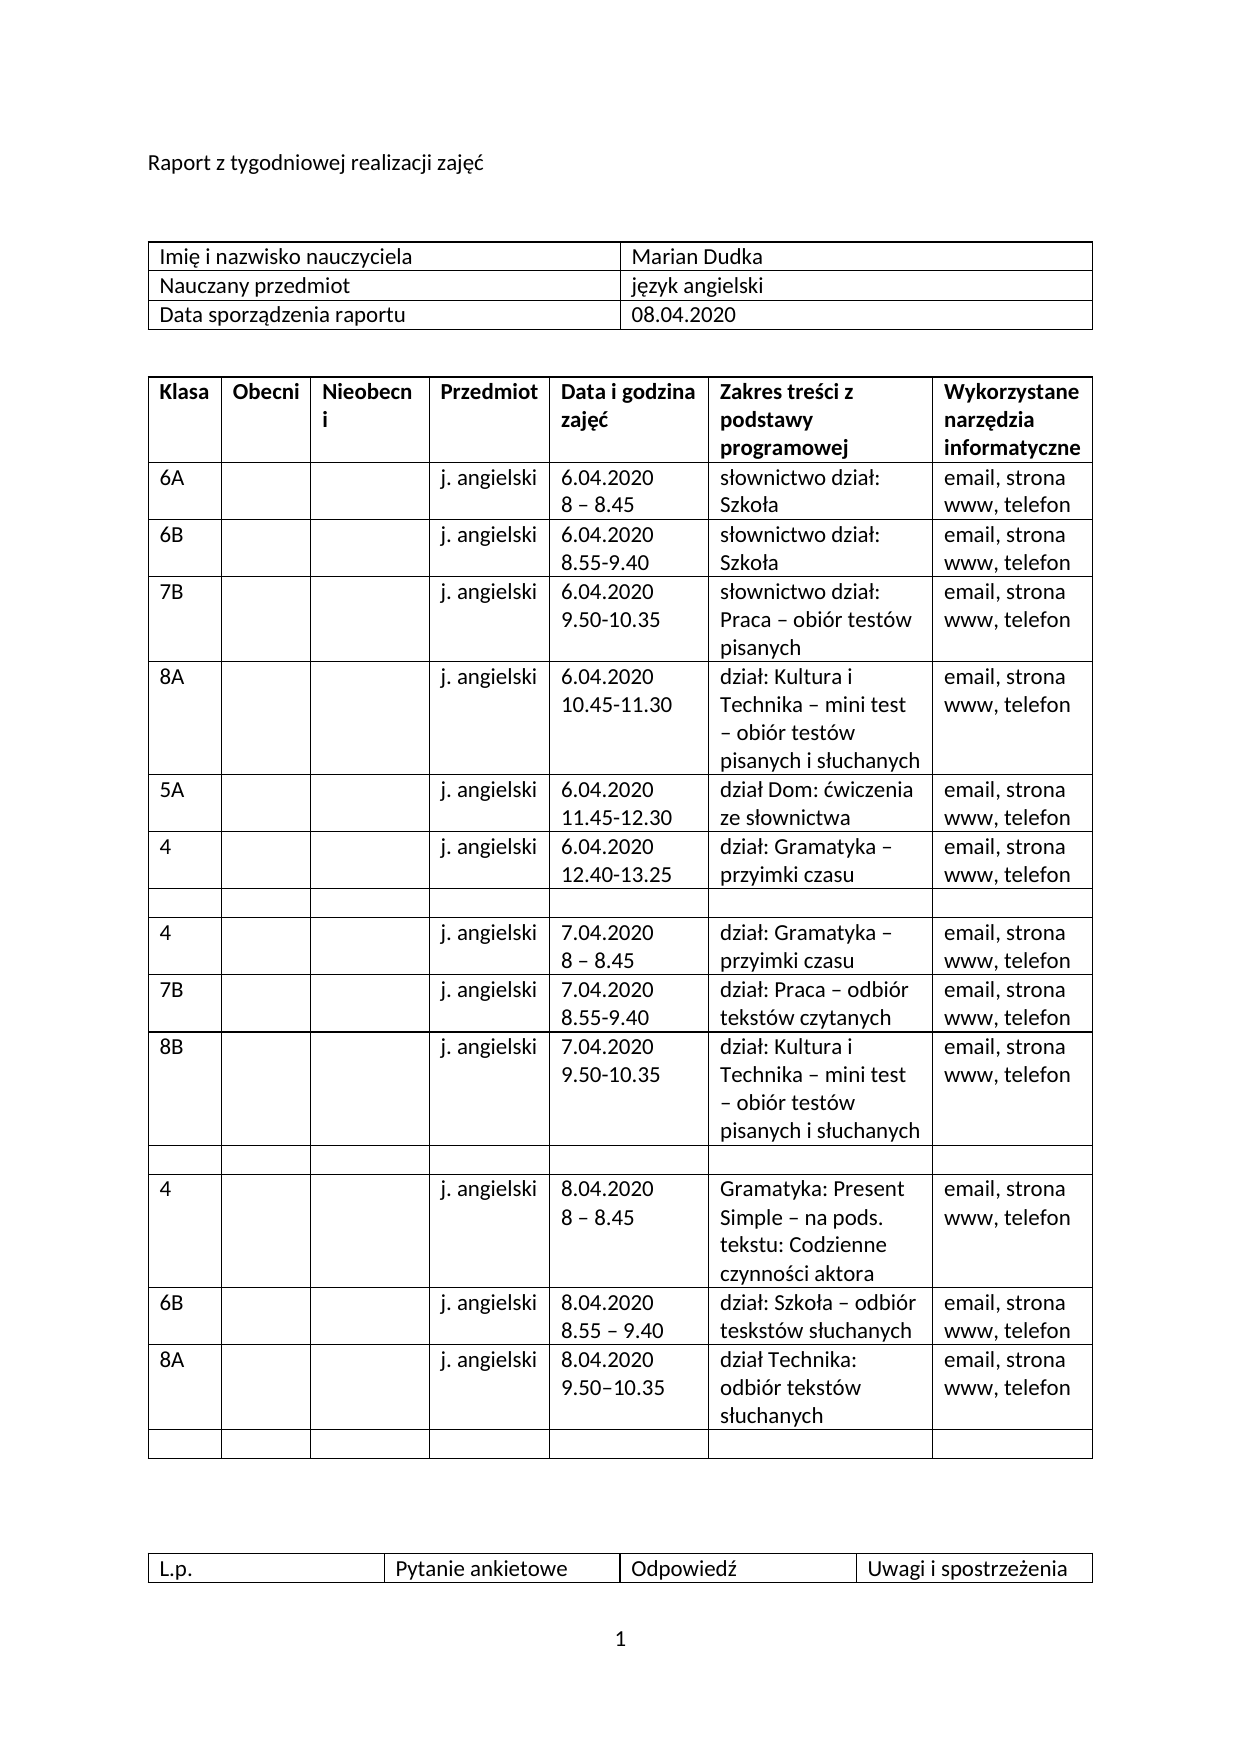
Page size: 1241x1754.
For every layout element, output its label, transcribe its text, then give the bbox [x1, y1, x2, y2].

table_cell [311, 1175, 429, 1287]
table_cell [311, 1033, 429, 1144]
table_cell j. angielski [430, 520, 549, 576]
table_cell 6.04.2020 9.50-10.35 [550, 577, 708, 661]
table_cell dział Dom: ćwiczenia ze słownictwa [709, 775, 932, 831]
table_cell Nauczany przedmiot [149, 271, 620, 299]
table_header Zakres treści z podstawy programowej [709, 378, 932, 462]
table_cell [222, 577, 310, 661]
table_cell 6.04.2020 8.55-9.40 [550, 520, 708, 576]
table_header Data i godzina zajęć [550, 378, 708, 462]
table_cell [311, 1430, 429, 1458]
text Raport z tygodniowej realizacji zajęć [148, 148, 1093, 176]
table_cell j. angielski [430, 1345, 549, 1429]
table_header Imię i nazwisko nauczyciela [149, 243, 620, 270]
table_cell [933, 889, 1092, 917]
table_header Przedmiot [430, 378, 549, 462]
table_cell email, strona www, telefon [933, 918, 1092, 974]
table_cell Data sporządzenia raportu [149, 301, 620, 328]
table_cell [933, 1146, 1092, 1173]
table_cell [222, 520, 310, 576]
table_cell [709, 1146, 932, 1173]
table_cell [222, 1146, 310, 1173]
table_cell słownictwo dział: Praca – obiór testów pisanych [709, 577, 932, 661]
table_cell email, strona www, telefon [933, 662, 1092, 774]
table_cell j. angielski [430, 775, 549, 831]
table_cell 6.04.2020 12.40-13.25 [550, 832, 708, 888]
table_cell 5A [149, 775, 221, 831]
table_cell [222, 1345, 310, 1429]
table_cell 4 [149, 832, 221, 888]
table_cell [311, 463, 429, 519]
table_cell [311, 1146, 429, 1173]
table_cell [430, 1146, 549, 1173]
table_header Marian Dudka [621, 243, 1092, 270]
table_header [621, 1554, 856, 1582]
table_cell [222, 1288, 310, 1344]
table_cell [311, 975, 429, 1031]
table_cell [550, 1146, 708, 1173]
table_cell [311, 520, 429, 576]
table_cell 4 [149, 918, 221, 974]
table_cell dział Technika: odbiór tekstów słuchanych [709, 1345, 932, 1429]
table_cell dział: Kultura i Technika – mini test – obiór testów pisanych i słuchanych [709, 662, 932, 774]
table_cell [222, 463, 310, 519]
table_cell 4 [149, 1175, 221, 1287]
table_cell dział: Gramatyka – przyimki czasu [709, 918, 932, 974]
table_cell [222, 832, 310, 888]
table_cell [222, 1033, 310, 1144]
table_header Obecni [222, 378, 310, 462]
table_cell email, strona www, telefon [933, 1288, 1092, 1344]
table_cell [709, 889, 932, 917]
table_cell [709, 1430, 932, 1458]
table_cell 7B [149, 975, 221, 1031]
table_cell email, strona www, telefon [933, 775, 1092, 831]
table_cell 8A [149, 662, 221, 774]
table_cell email, strona www, telefon [933, 1033, 1092, 1144]
table_cell 6A [149, 463, 221, 519]
table_cell 6B [149, 1288, 221, 1344]
table_cell [149, 889, 221, 917]
table_cell email, strona www, telefon [933, 577, 1092, 661]
table_cell [311, 889, 429, 917]
table_cell [311, 1345, 429, 1429]
table_cell email, strona www, telefon [933, 975, 1092, 1031]
table_cell [311, 577, 429, 661]
table_cell 8.04.2020 8 – 8.45 [550, 1175, 708, 1287]
table_cell [222, 775, 310, 831]
table_cell 7.04.2020 8 – 8.45 [550, 918, 708, 974]
table_cell [311, 918, 429, 974]
table_cell [311, 1288, 429, 1344]
table_cell [149, 1146, 221, 1173]
table_cell dział: Praca – odbiór tekstów czytanych [709, 975, 932, 1031]
table_cell 6.04.2020 10.45-11.30 [550, 662, 708, 774]
table_cell 7B [149, 577, 221, 661]
table_cell email, strona www, telefon [933, 832, 1092, 888]
table_cell j. angielski [430, 463, 549, 519]
table_cell dział: Szkoła – odbiór teskstów słuchanych [709, 1288, 932, 1344]
table_cell Gramatyka: Present Simple – na pods. tekstu: Codzienne czynności aktora [709, 1175, 932, 1287]
table_cell [311, 662, 429, 774]
table_cell j. angielski [430, 975, 549, 1031]
table_cell email, strona www, telefon [933, 520, 1092, 576]
table_cell j. angielski [430, 918, 549, 974]
table_cell słownictwo dział: Szkoła [709, 520, 932, 576]
table_cell [222, 975, 310, 1031]
table_cell j. angielski [430, 1175, 549, 1287]
table_cell j. angielski [430, 832, 549, 888]
table_cell język angielski [621, 271, 1092, 299]
table_cell [149, 1430, 221, 1458]
table_cell email, strona www, telefon [933, 1175, 1092, 1287]
table_cell 8B [149, 1033, 221, 1144]
table_cell 6B [149, 520, 221, 576]
table_cell [430, 889, 549, 917]
table_header Klasa [149, 378, 221, 462]
table_cell [933, 1430, 1092, 1458]
table_cell email, strona www, telefon [933, 1345, 1092, 1429]
table_cell [550, 1430, 708, 1458]
table_cell j. angielski [430, 1033, 549, 1144]
table_cell [430, 1430, 549, 1458]
table_cell email, strona www, telefon [933, 463, 1092, 519]
table_cell [222, 1430, 310, 1458]
table_cell [222, 662, 310, 774]
table_cell [550, 889, 708, 917]
table_cell 7.04.2020 8.55-9.40 [550, 975, 708, 1031]
table_header Nieobecni [311, 378, 429, 462]
table_cell dział: Kultura i Technika – mini test – obiór testów pisanych i słuchanych [709, 1033, 932, 1144]
table_cell dział: Gramatyka – przyimki czasu [709, 832, 932, 888]
table_cell [311, 775, 429, 831]
table_cell [222, 918, 310, 974]
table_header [857, 1554, 1092, 1582]
table_cell 8.04.2020 9.50–10.35 [550, 1345, 708, 1429]
table_cell [222, 889, 310, 917]
table_cell 8A [149, 1345, 221, 1429]
table_cell 7.04.2020 9.50-10.35 [550, 1033, 708, 1144]
table_cell 08.04.2020 [621, 301, 1092, 328]
table_cell j. angielski [430, 577, 549, 661]
table_cell 8.04.2020 8.55 – 9.40 [550, 1288, 708, 1344]
table_header Pytanie ankietowe [385, 1554, 619, 1582]
table_header L.p. [149, 1554, 384, 1582]
table_cell słownictwo dział: Szkoła [709, 463, 932, 519]
table_header Wykorzystane narzędzia informatyczne [933, 378, 1092, 462]
table_cell 6.04.2020 8 – 8.45 [550, 463, 708, 519]
table_cell [311, 832, 429, 888]
table_cell 6.04.2020 11.45-12.30 [550, 775, 708, 831]
table_cell j. angielski [430, 1288, 549, 1344]
table_cell [222, 1175, 310, 1287]
table_cell j. angielski [430, 662, 549, 774]
